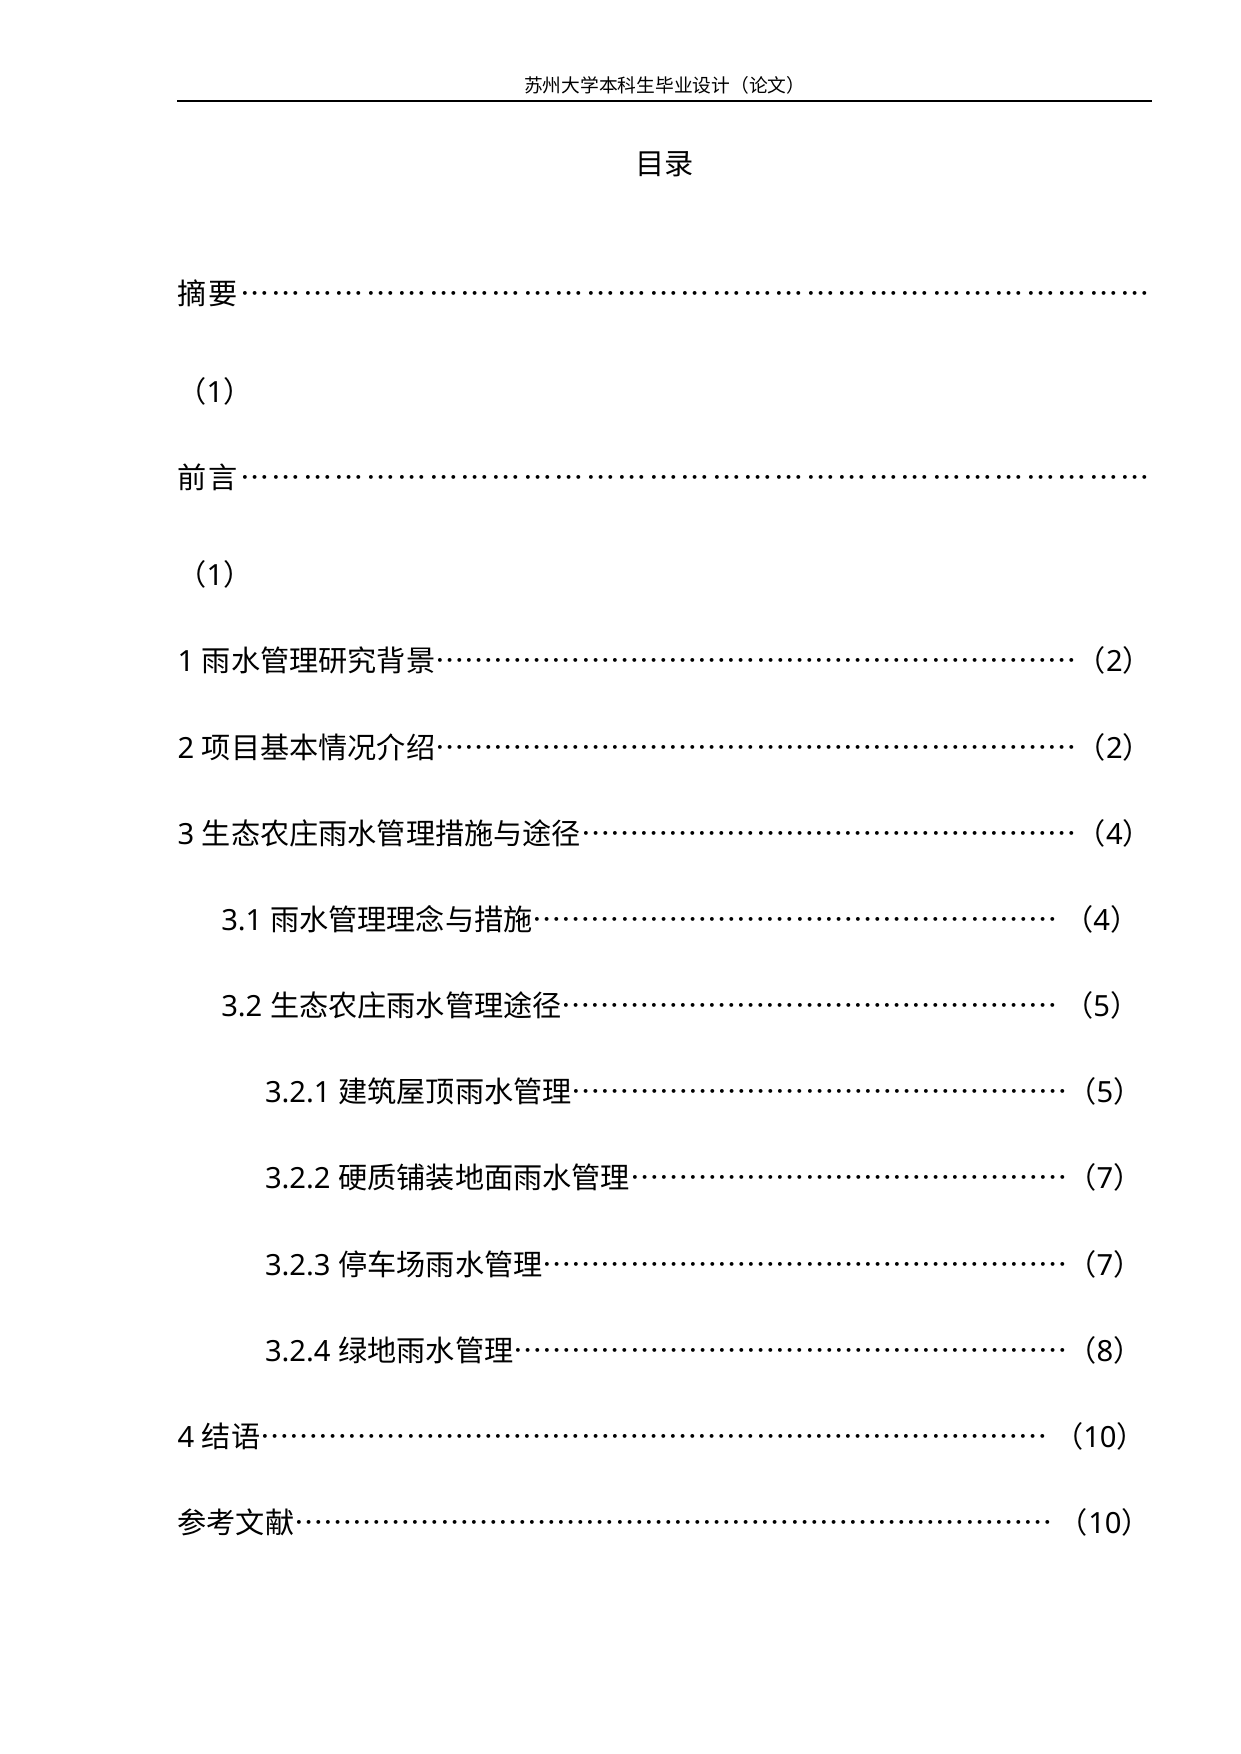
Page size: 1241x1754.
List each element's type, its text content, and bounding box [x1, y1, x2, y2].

text 3.2.3 停车场雨水管理………………………………………………（7） [221, 1230, 1152, 1295]
text 1 雨水管理研究背景…………………………………………………………（2） [177, 627, 1152, 692]
text 3.2.1 建筑屋顶雨水管理……………………………………………（5） [221, 1057, 1152, 1122]
text 摘要……………………………………………………………………………（1） [177, 259, 1152, 422]
text 前言……………………………………………………………………………（1） [177, 443, 1152, 606]
text 3 生态农庄雨水管理措施与途径……………………………………………（4） [177, 799, 1152, 864]
text 4 结语……………………………………………………………………… （10） [177, 1402, 1152, 1467]
text 3.1 雨水管理理念与措施……………………………………………… （4） [177, 885, 1152, 950]
text 目录 [177, 129, 1152, 194]
text 参考文献…………………………………………………………………… （10） [177, 1488, 1152, 1553]
text 3.2 生态农庄雨水管理途径…………………………………………… （5） [177, 971, 1152, 1036]
text 2 项目基本情况介绍…………………………………………………………（2） [177, 713, 1152, 778]
text 3.2.4 绿地雨水管理…………………………………………………（8） [221, 1316, 1152, 1381]
text 3.2.2 硬质铺装地面雨水管理………………………………………（7） [221, 1144, 1152, 1209]
